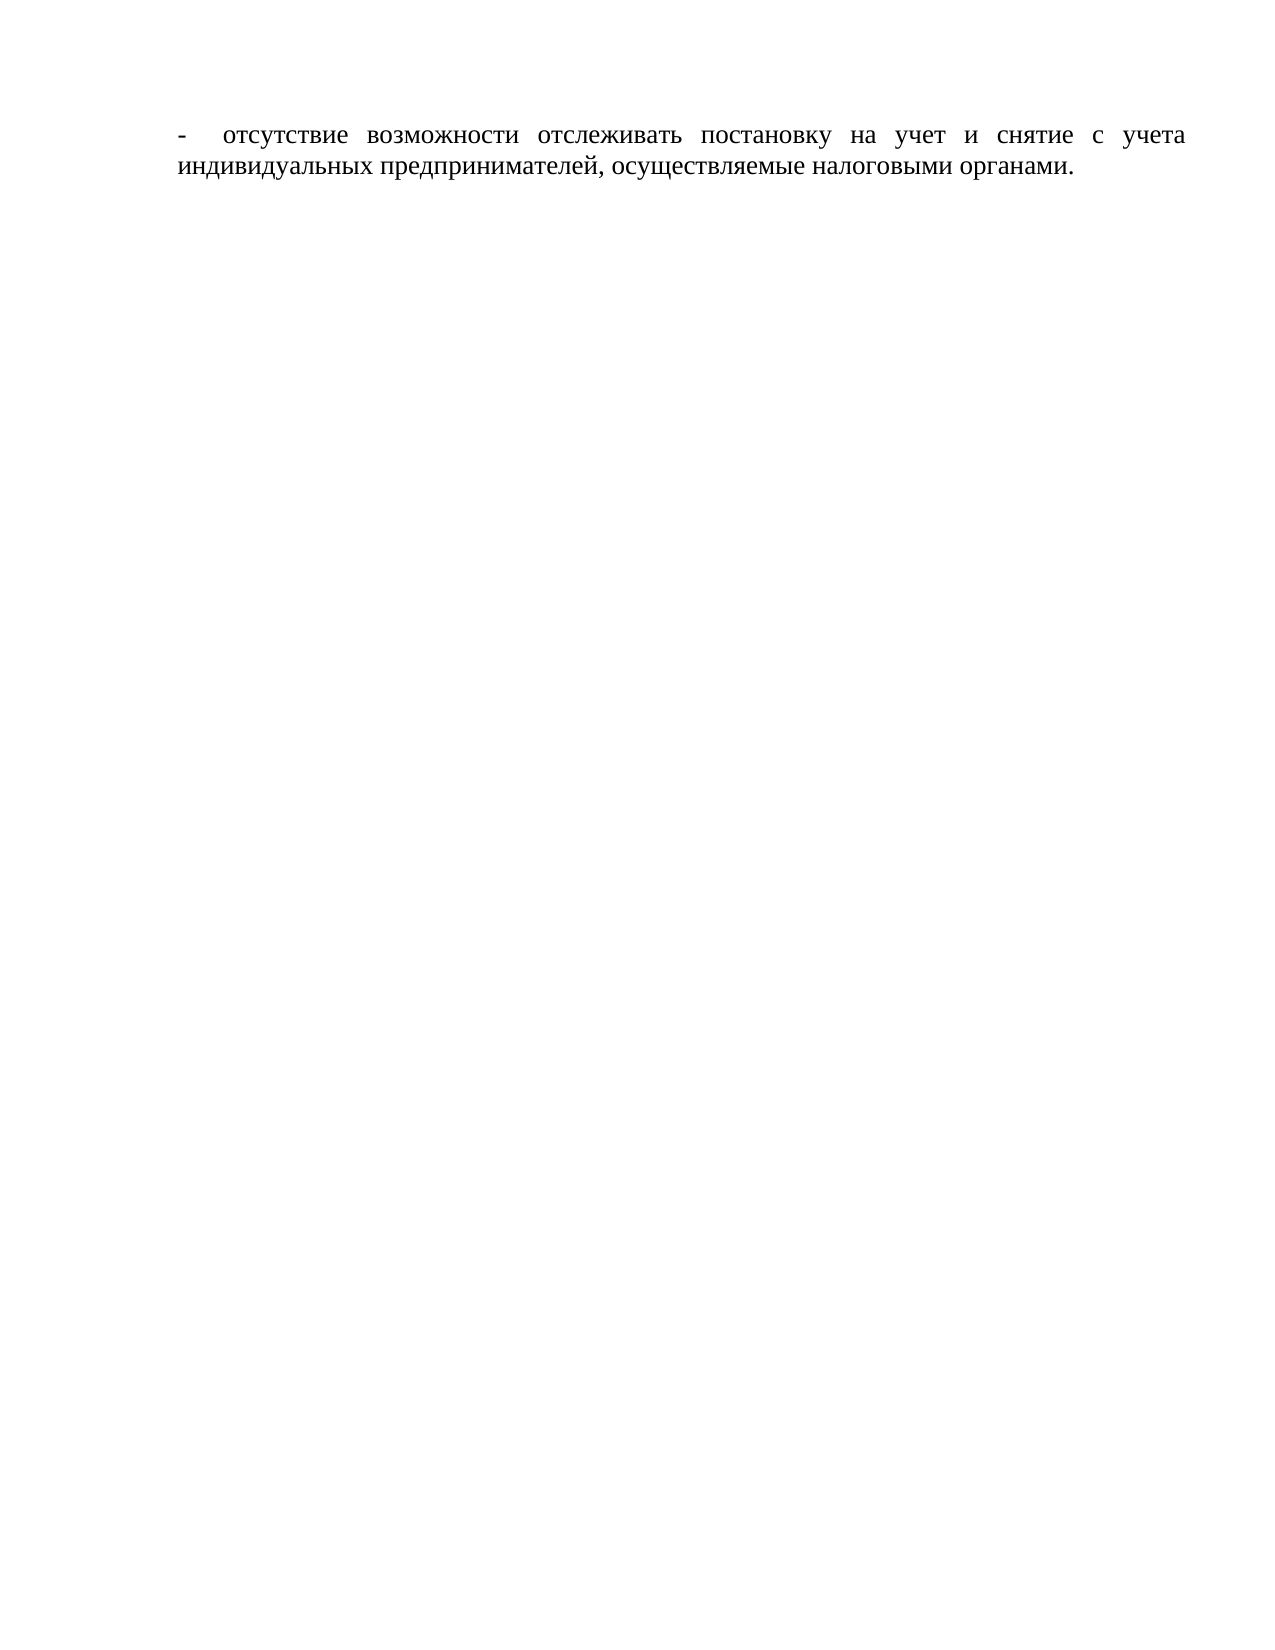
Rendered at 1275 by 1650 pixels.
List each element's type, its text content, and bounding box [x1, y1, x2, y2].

text - отсутствие возможности отслеживать постановку на учет и снятие с учета индивидуальных предпринимателей, осуществляемые налоговыми органами. [177, 118, 1186, 180]
